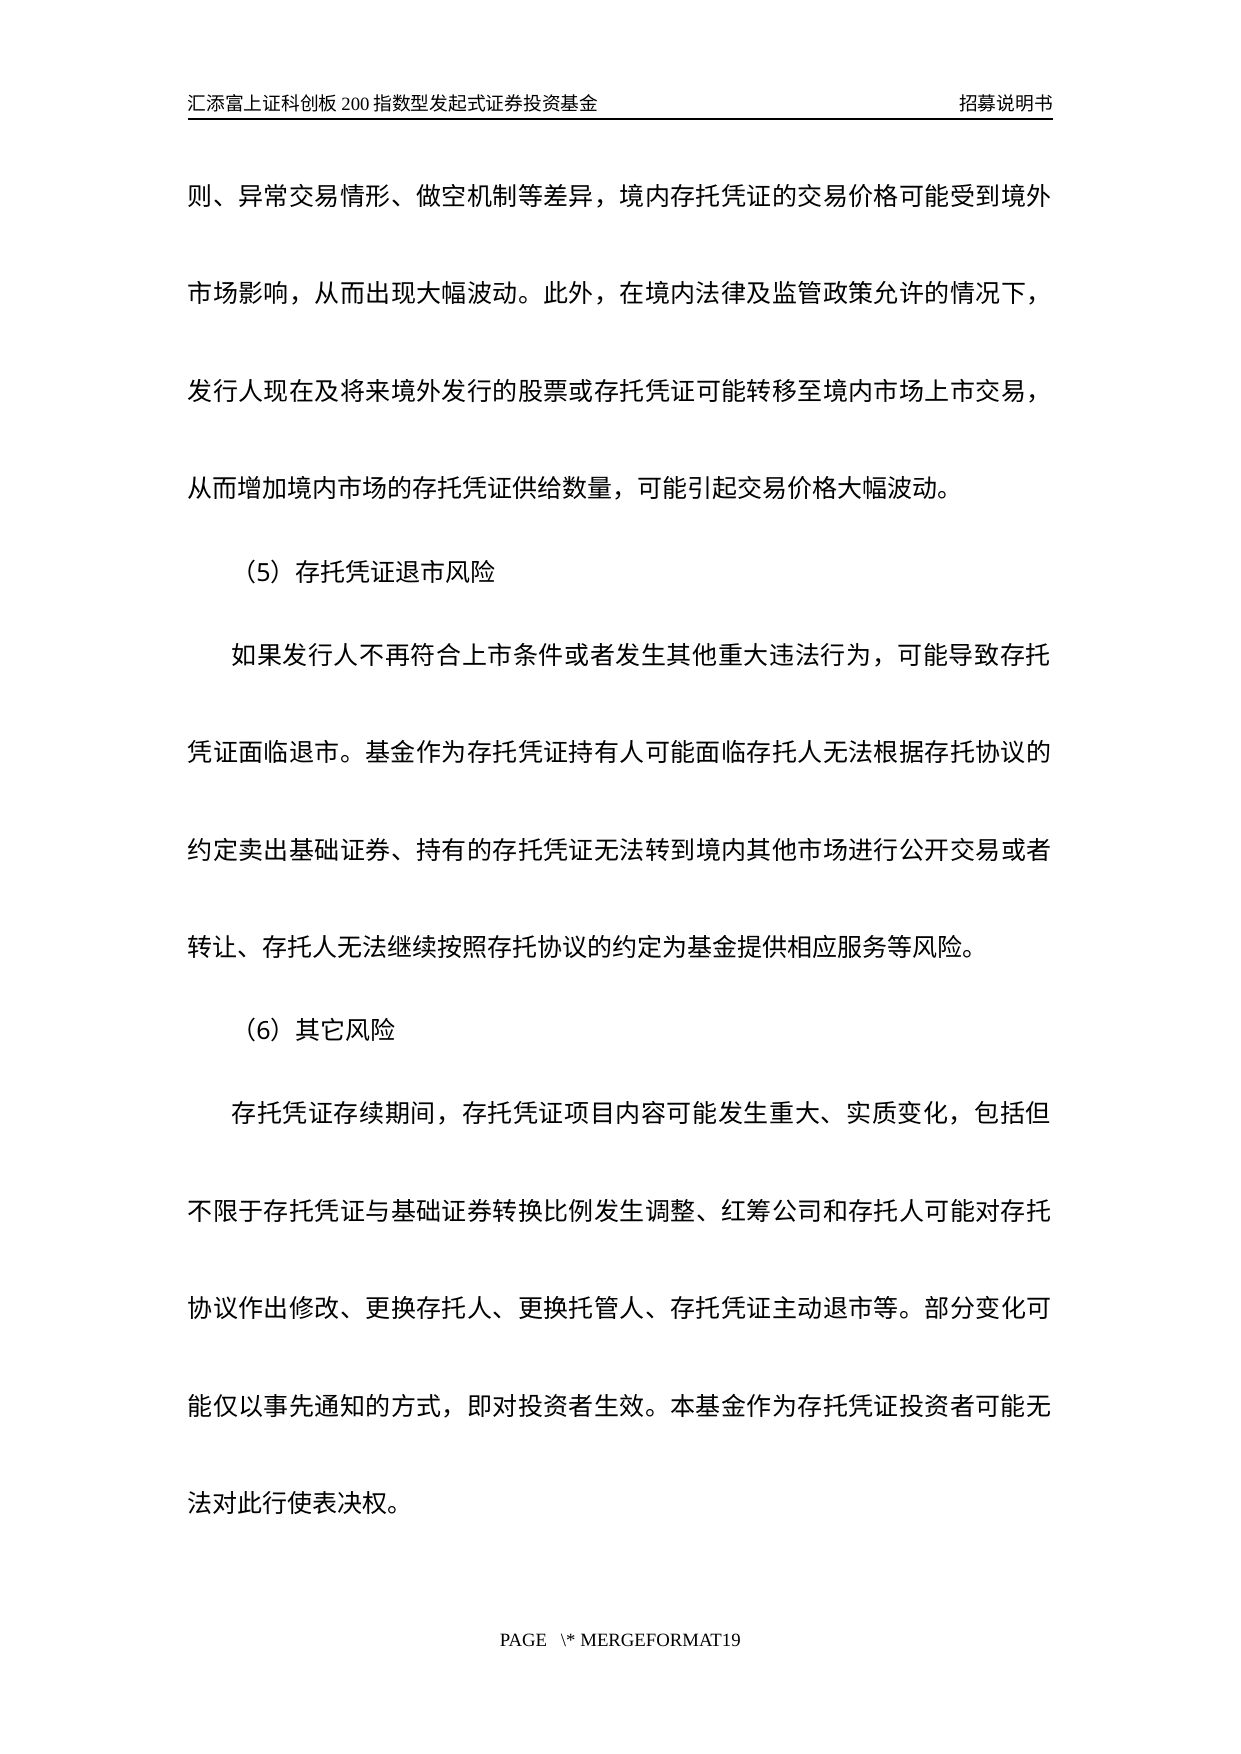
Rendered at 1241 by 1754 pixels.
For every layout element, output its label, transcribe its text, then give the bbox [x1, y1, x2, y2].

text （6）其它风险 [187, 996, 1053, 1061]
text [187, 162, 1053, 519]
text 存托凭证存续期间，存托凭证项目内容可能发生重大、实质变化，包括但不限于存托凭证与基础证券转换比例发生调整、红筹公司和存托人可能对存托协议作出修改、更换存托人、更换托管人、存托凭证主动退市等。部分变化可能仅以事先通知的方式，即对投资者生效。本基金作为存托凭证投资者可能无法对此行使表决权。 [187, 1079, 1053, 1534]
text 如果发行人不再符合上市条件或者发生其他重大违法行为，可能导致存托凭证面临退市。基金作为存托凭证持有人可能面临存托人无法根据存托协议的约定卖出基础证券、持有的存托凭证无法转到境内其他市场进行公开交易或者转让、存托人无法继续按照存托协议的约定为基金提供相应服务等风险。 [187, 621, 1053, 978]
text （5）存托凭证退市风险 [187, 538, 1053, 603]
